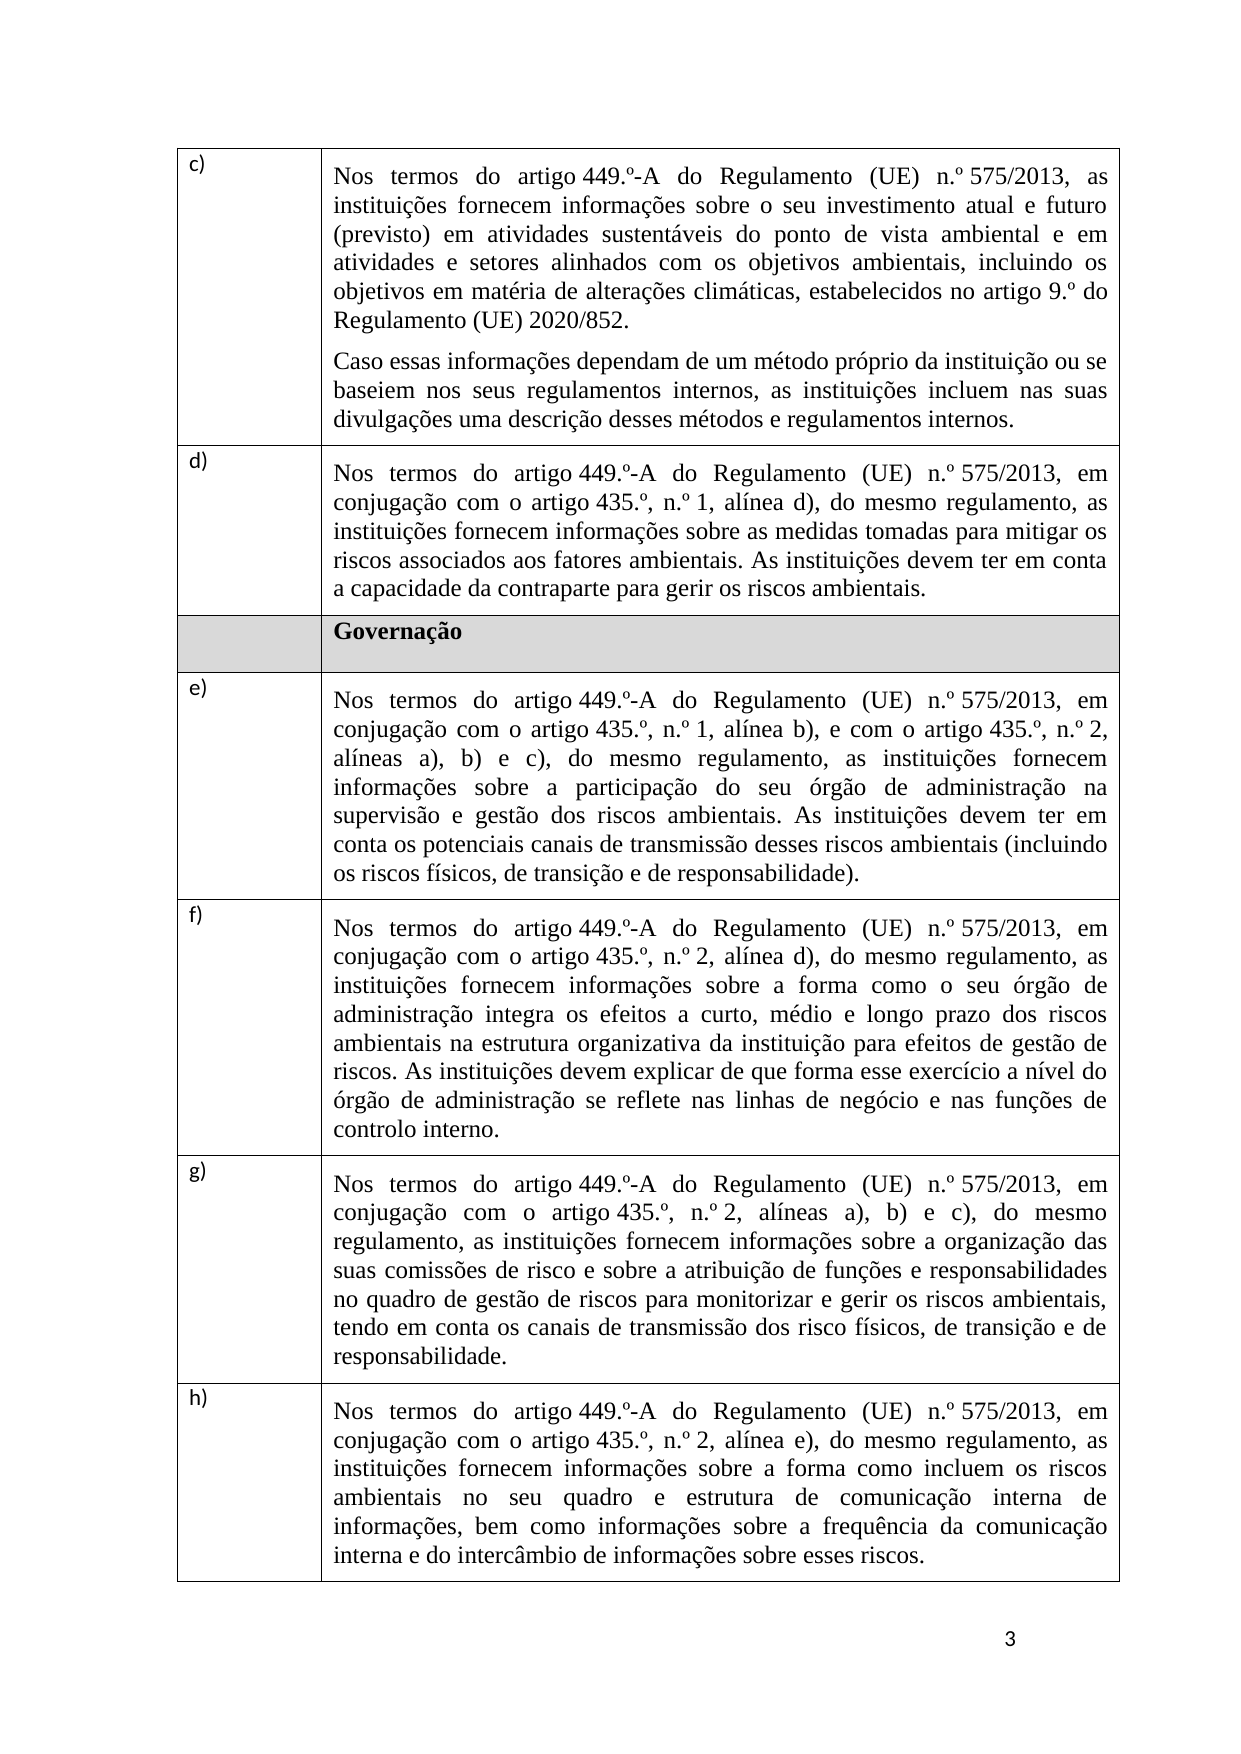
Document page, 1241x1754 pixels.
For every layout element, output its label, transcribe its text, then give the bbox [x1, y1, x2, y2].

table_cell f) [178, 900, 321, 1155]
table_cell e) [178, 673, 321, 899]
table_cell Nos termos do artigo 449.º-A do Regulamento (UE) n.º 575/2013, em conjugação com o artigo 435.º, n.º 1, alínea d), do mesmo regulamento, as instituições fornecem informações sobre as medidas tomadas para mitigar os riscos associados aos fatores ambientais. As instituições devem ter em conta a capacidade da contraparte para gerir os riscos ambientais. [322, 446, 1119, 615]
table_cell Nos termos do artigo 449.º-A do Regulamento (UE) n.º 575/2013, em conjugação com o artigo 435.º, n.º 2, alínea e), do mesmo regulamento, as instituições fornecem informações sobre a forma como incluem os riscos ambientais no seu quadro e estrutura de comunicação interna de informações, bem como informações sobre a frequência da comunicação interna e do intercâmbio de informações sobre esses riscos. [322, 1384, 1119, 1581]
table_cell Nos termos do artigo 449.º-A do Regulamento (UE) n.º 575/2013, em conjugação com o artigo 435.º, n.º 1, alínea b), e com o artigo 435.º, n.º 2, alíneas a), b) e c), do mesmo regulamento, as instituições fornecem informações sobre a participação do seu órgão de administração na supervisão e gestão dos riscos ambientais. As instituições devem ter em conta os potenciais canais de transmissão desses riscos ambientais (incluindo os riscos físicos, de transição e de responsabilidade). [322, 673, 1119, 899]
table_cell g) [178, 1156, 321, 1382]
table_cell Nos termos do artigo 449.º-A do Regulamento (UE) n.º 575/2013, as instituições fornecem informações sobre o seu investimento atual e futuro (previsto) em atividades sustentáveis do ponto de vista ambiental e em atividades e setores alinhados com os objetivos ambientais, incluindo os objetivos em matéria de alterações climáticas, estabelecidos no artigo 9.º do Regulamento (UE) 2020/852. Caso essas informações dependam de um método próprio da instituição ou se baseiem nos seus regulamentos internos, as instituições incluem nas suas divulgações uma descrição desses métodos e regulamentos internos. [322, 149, 1119, 445]
table_cell [178, 616, 321, 672]
table_cell Nos termos do artigo 449.º-A do Regulamento (UE) n.º 575/2013, em conjugação com o artigo 435.º, n.º 2, alínea d), do mesmo regulamento, as instituições fornecem informações sobre a forma como o seu órgão de administração integra os efeitos a curto, médio e longo prazo dos riscos ambientais na estrutura organizativa da instituição para efeitos de gestão de riscos. As instituições devem explicar de que forma esse exercício a nível do órgão de administração se reflete nas linhas de negócio e nas funções de controlo interno. [322, 900, 1119, 1155]
table_cell d) [178, 446, 321, 615]
table_cell c) [178, 149, 321, 445]
table_cell Governação [322, 616, 1119, 672]
table_cell Nos termos do artigo 449.º-A do Regulamento (UE) n.º 575/2013, em conjugação com o artigo 435.º, n.º 2, alíneas a), b) e c), do mesmo regulamento, as instituições fornecem informações sobre a organização das suas comissões de risco e sobre a atribuição de funções e responsabilidades no quadro de gestão de riscos para monitorizar e gerir os riscos ambientais, tendo em conta os canais de transmissão dos risco físicos, de transição e de responsabilidade. [322, 1156, 1119, 1382]
table_cell h) [178, 1384, 321, 1581]
